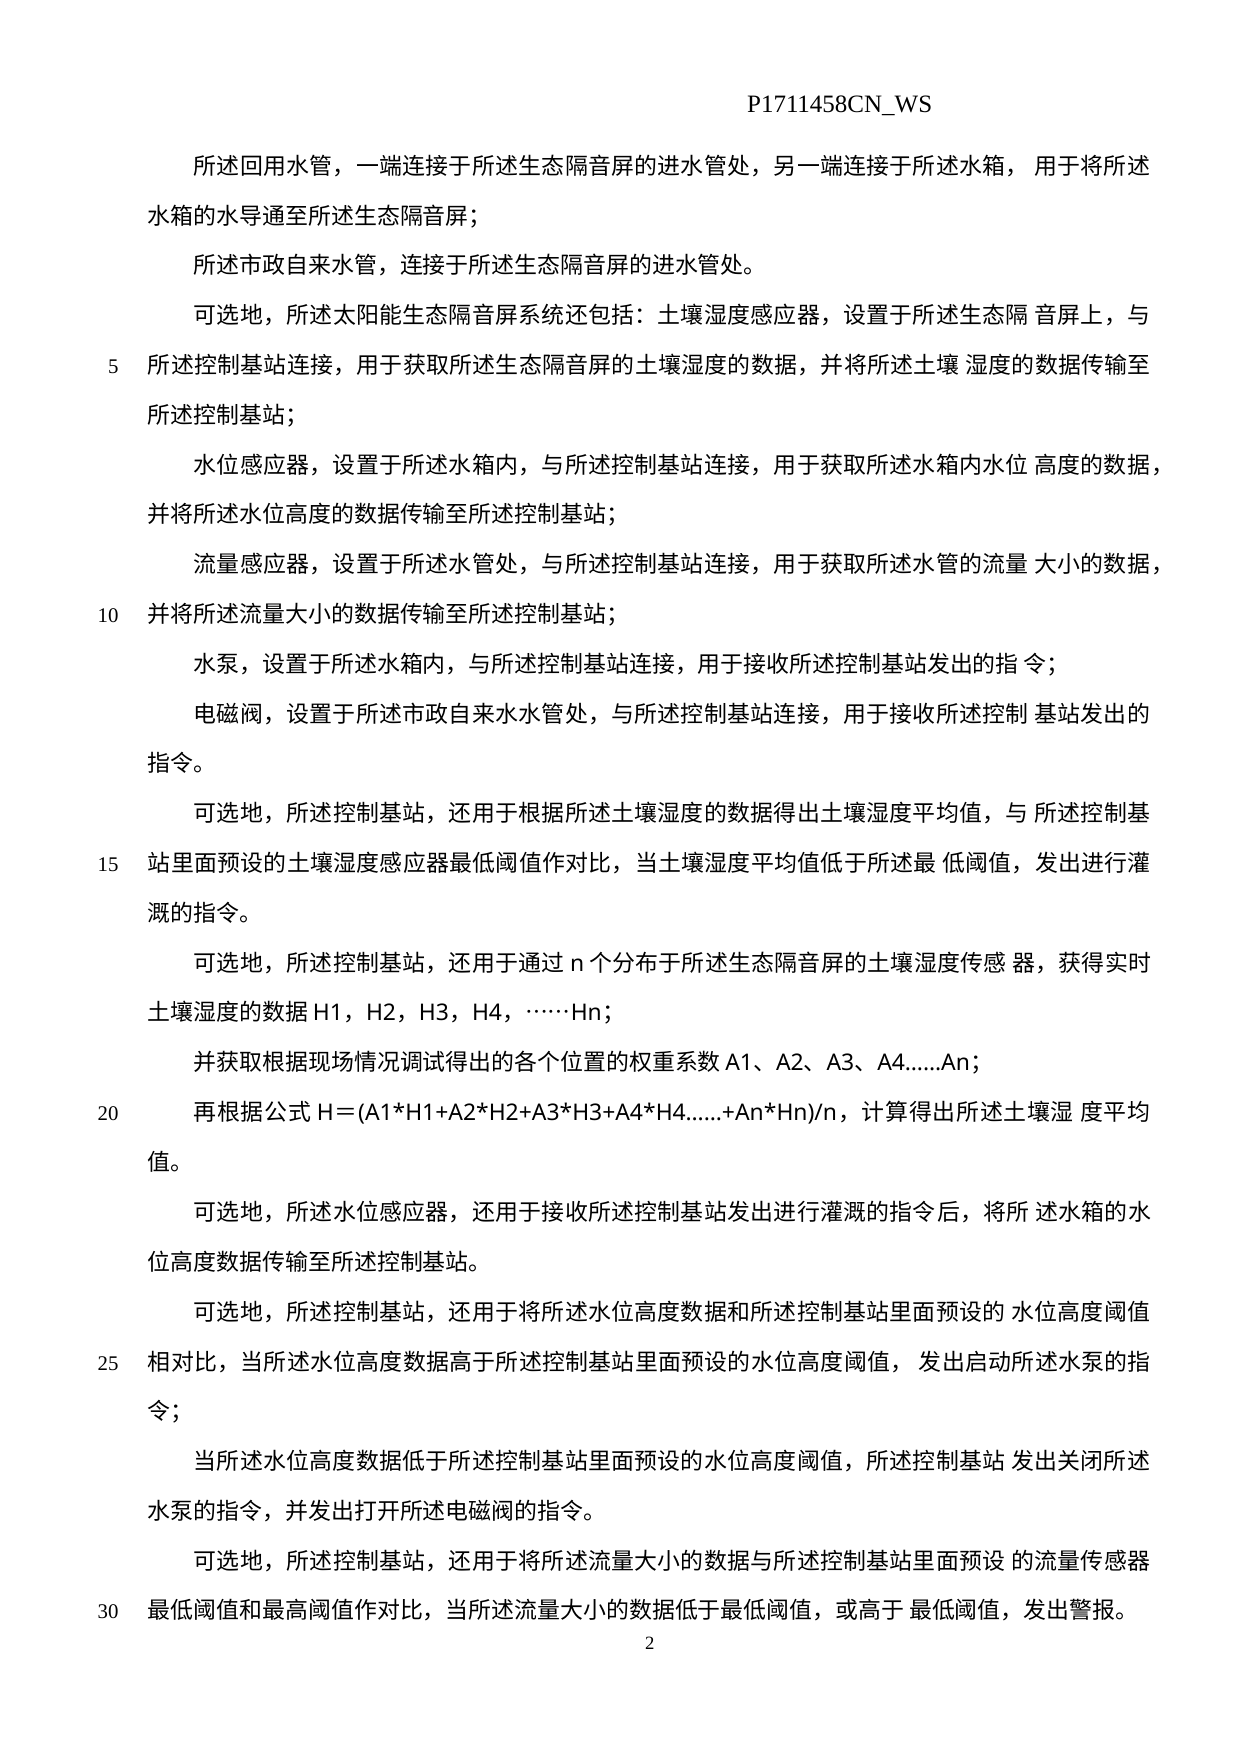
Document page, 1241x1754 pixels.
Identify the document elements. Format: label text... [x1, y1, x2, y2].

text 流量感应器，设置于所述水管处，与所述控制基站连接，用于获取所述水管的流量 大小的数据，并将所述流量大小的数据传输至所述控制基站； [148, 546, 1152, 629]
text 电磁阀，设置于所述市政自来水水管处，与所述控制基站连接，用于接收所述控制 基站发出的指令。 [148, 695, 1152, 778]
text 可选地，所述太阳能生态隔音屏系统还包括：土壤湿度感应器，设置于所述生态隔 音屏上，与所述控制基站连接，用于获取所述生态隔音屏的土壤湿度的数据，并将所述土壤 湿度的数据传输至所述控制基站； [148, 297, 1152, 430]
text 再根据公式H＝(A1*H1+A2*H2+A3*H3+A4*H4……+An*Hn)/n，计算得出所述土壤湿 度平均值。 [148, 1094, 1152, 1177]
text 所述市政自来水管，连接于所述生态隔音屏的进水管处。 [148, 247, 1152, 281]
text 可选地，所述控制基站，还用于将所述水位高度数据和所述控制基站里面预设的 水位高度阈值相对比，当所述水位高度数据高于所述控制基站里面预设的水位高度阈值， 发出启动所述水泵的指令； [148, 1293, 1152, 1426]
text 可选地，所述控制基站，还用于根据所述土壤湿度的数据得出土壤湿度平均值，与 所述控制基站里面预设的土壤湿度感应器最低阈值作对比，当土壤湿度平均值低于所述最 低阈值，发出进行灌溉的指令。 [148, 795, 1152, 928]
text 可选地，所述控制基站，还用于将所述流量大小的数据与所述控制基站里面预设 的流量传感器最低阈值和最高阈值作对比，当所述流量大小的数据低于最低阈值，或高于 最低阈值，发出警报。 [148, 1542, 1152, 1626]
text 并获取根据现场情况调试得出的各个位置的权重系数A1、A2、A3、A4……An； [148, 1044, 1152, 1078]
text 所述回用水管，一端连接于所述生态隔音屏的进水管处，另一端连接于所述水箱， 用于将所述水箱的水导通至所述生态隔音屏； [148, 148, 1152, 231]
text 水泵，设置于所述水箱内，与所述控制基站连接，用于接收所述控制基站发出的指 令； [148, 646, 1152, 679]
text 水位感应器，设置于所述水箱内，与所述控制基站连接，用于获取所述水箱内水位 高度的数据，并将所述水位高度的数据传输至所述控制基站； [148, 446, 1152, 529]
text 可选地，所述控制基站，还用于通过n个分布于所述生态隔音屏的土壤湿度传感 器，获得实时土壤湿度的数据H1，H2，H3，H4，……Hn； [148, 944, 1152, 1028]
text 当所述水位高度数据低于所述控制基站里面预设的水位高度阈值，所述控制基站 发出关闭所述水泵的指令，并发出打开所述电磁阀的指令。 [148, 1443, 1152, 1526]
text 可选地，所述水位感应器，还用于接收所述控制基站发出进行灌溉的指令后，将所 述水箱的水位高度数据传输至所述控制基站。 [148, 1194, 1152, 1277]
